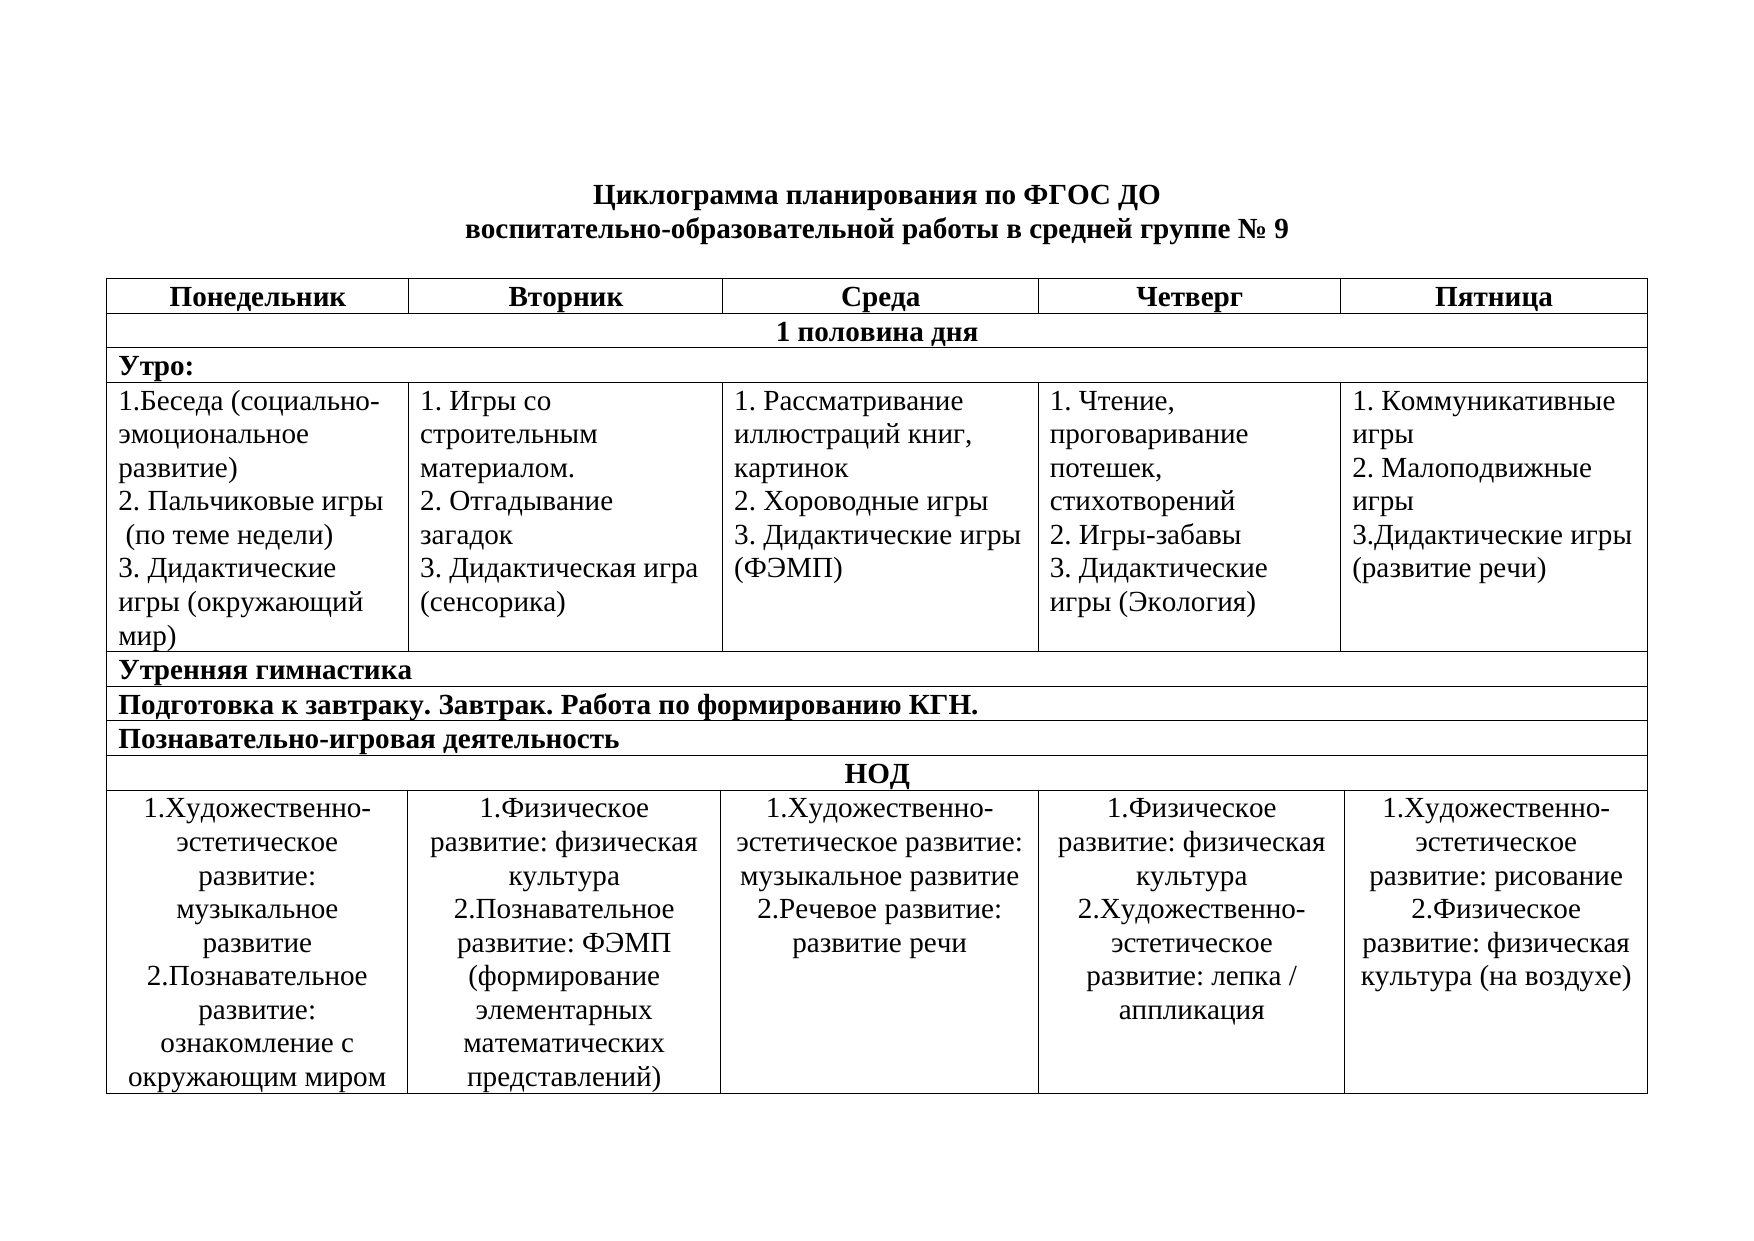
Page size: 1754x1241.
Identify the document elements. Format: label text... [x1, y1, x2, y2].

text Циклограмма планирования по ФГОС ДО [118, 177, 1636, 211]
table_header Четверг [1039, 279, 1340, 313]
text воспитательно-образовательной работы в средней группе № 9 [118, 211, 1636, 244]
table_cell 1.Беседа (социально-эмоциональное развитие) 2. Пальчиковые игры (по теме недели) 3. Дидактические игры (окружающий мир) [107, 383, 408, 651]
table_header Среда [723, 279, 1038, 313]
table_cell 1 половина дня [107, 314, 1647, 347]
table_cell 1.Художественно-эстетическое развитие: рисование 2.Физическое развитие: физическая культура (на воздухе) [1345, 791, 1647, 1092]
table_header Понедельник [107, 279, 408, 313]
table_cell 1. Игры со строительным материалом. 2. Отгадывание загадок 3. Дидактическая игра (сенсорика) [409, 383, 722, 651]
table_cell 1.Физическое развитие: физическая культура 2.Познавательное развитие: ФЭМП (формирование элементарных математических представлений) [408, 791, 720, 1092]
table_cell Утро: [107, 348, 1647, 382]
table_cell 1.Физическое развитие: физическая культура 2.Художественно-эстетическое развитие: лепка / аппликация [1039, 791, 1344, 1092]
table_header Пятница [1341, 279, 1647, 313]
table_cell 1. Коммуникативные игры 2. Малоподвижные игры 3.Дидактические игры (развитие речи) [1341, 383, 1647, 651]
table_cell 1.Художественно-эстетическое развитие: музыкальное развитие 2.Речевое развитие: развитие речи [721, 791, 1038, 1092]
table_cell НОД [107, 756, 1647, 789]
table_cell 1. Рассматривание иллюстраций книг, картинок 2. Хороводные игры 3. Дидактические игры (ФЭМП) [723, 383, 1038, 651]
table_cell 1. Чтение, проговаривание потешек, стихотворений 2. Игры-забавы 3. Дидактические игры (Экология) [1039, 383, 1340, 651]
table_cell Подготовка к завтраку. Завтрак. Работа по формированию КГН. [107, 687, 1647, 720]
table_cell Познавательно-игровая деятельность [107, 721, 1647, 755]
table_header Вторник [409, 279, 722, 313]
table_cell 1.Художественно-эстетическое развитие: музыкальное развитие 2.Познавательное развитие: ознакомление с окружающим миром [107, 791, 407, 1092]
table_cell Утренняя гимнастика [107, 652, 1647, 686]
